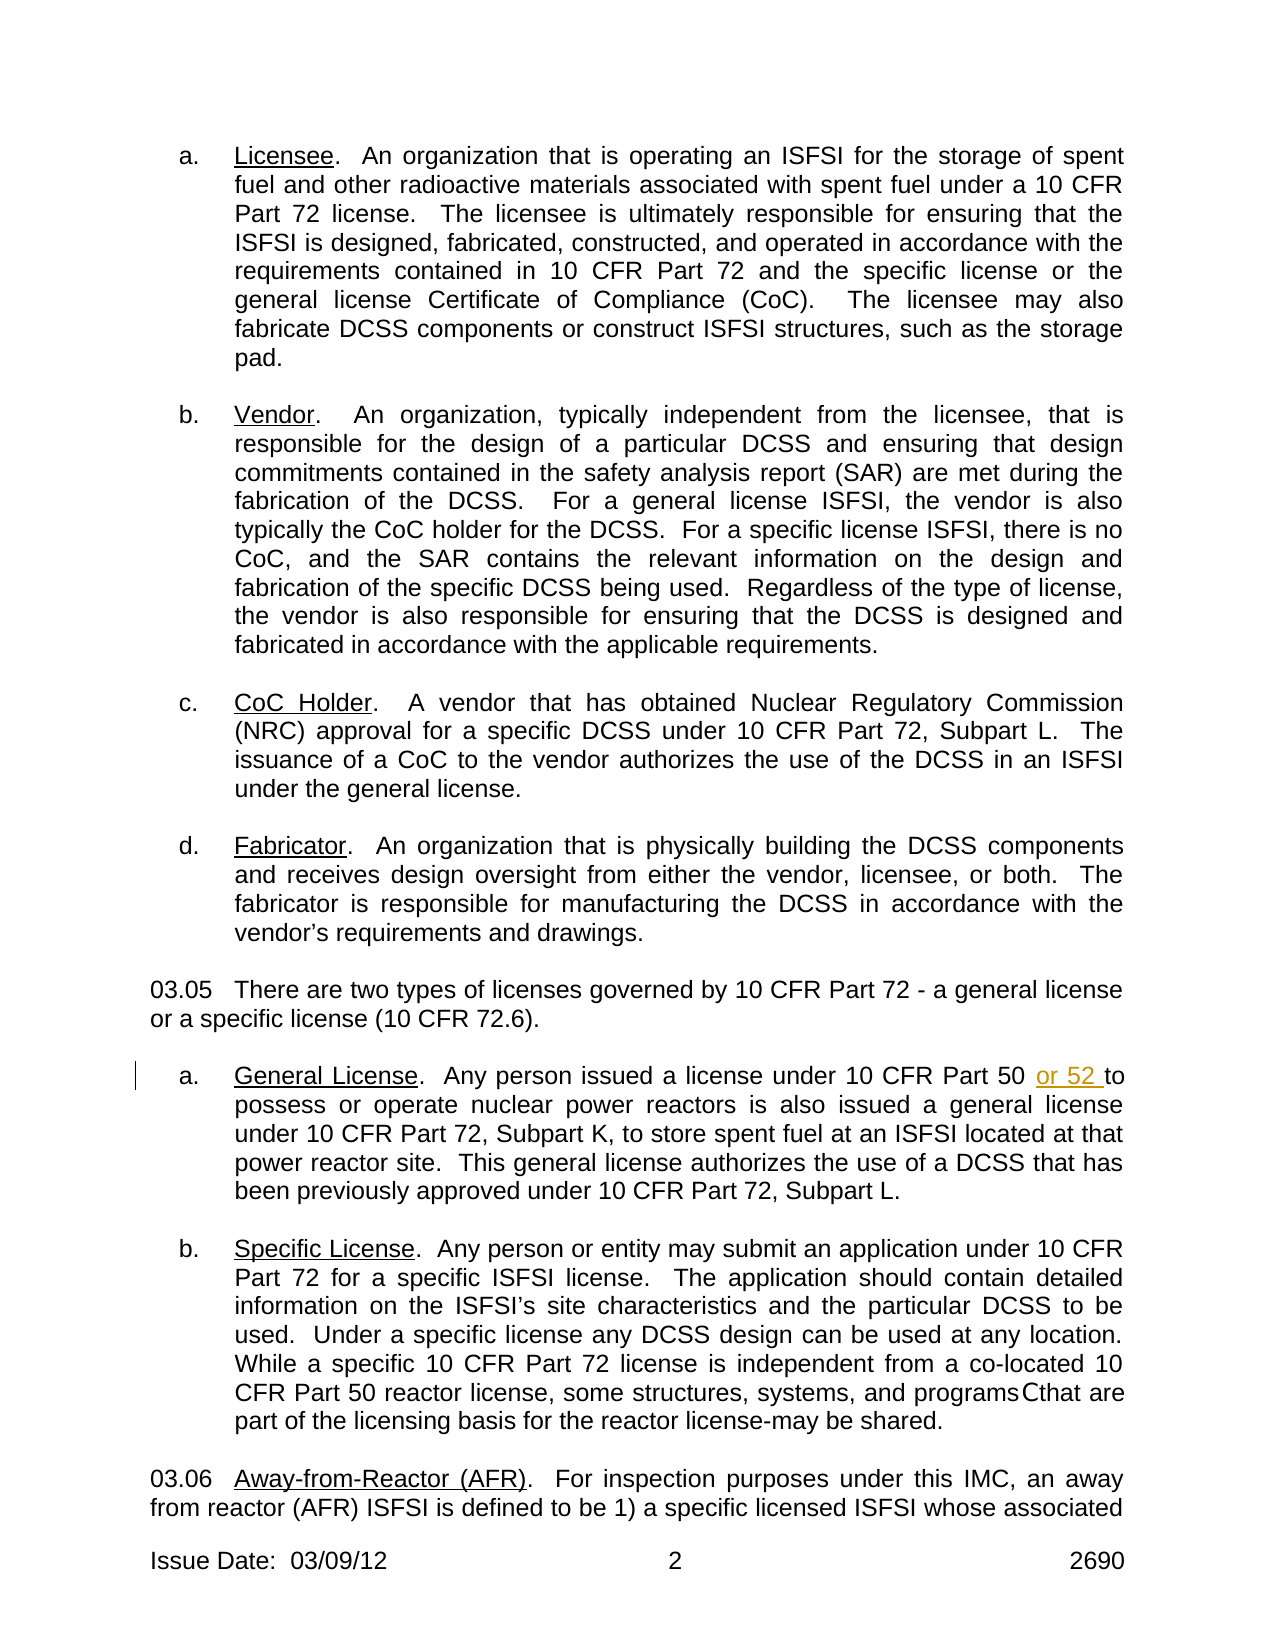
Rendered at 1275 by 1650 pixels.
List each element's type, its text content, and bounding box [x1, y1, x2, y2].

text a. General License. Any person issued a license under 10 CFR Part 50 to possess or operate nuclear power reactors is also issued a general license under 10 CFR Part 72, Subpart K, to store spent fuel at an ISFSI located at that power reactor site. This general license authorizes the use of a DCSS that has been previously approved under 10 CFR Part 72, Subpart L. [150, 1061, 1125, 1205]
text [150, 1464, 1125, 1521]
text c. CoC Holder. A vendor that has obtained Nuclear Regulatory Commission (NRC) approval for a specific DCSS under 10 CFR Part 72, Subpart L. The issuance of a CoC to the vendor authorizes the use of the DCSS in an ISFSI under the general license. [150, 687, 1125, 802]
text b. Vendor. An organization, typically independent from the licensee, that is responsible for the design of a particular DCSS and ensuring that design commitments contained in the safety analysis report (SAR) are met during the fabrication of the DCSS. For a general license ISFSI, the vendor is also typically the CoC holder for the DCSS. For a specific license ISFSI, there is no CoC, and the SAR contains the relevant information on the design and fabrication of the specific DCSS being used. Regardless of the type of license, the vendor is also responsible for ensuring that the DCSS is designed and fabricated in accordance with the applicable requirements. [150, 400, 1125, 659]
text b. Specific License. Any person or entity may submit an application under 10 CFR Part 72 for a specific ISFSI license. The application should contain detailed information on the ISFSI’s site characteristics and the particular DCSS to be used. Under a specific license any DCSS design can be used at any location. While a specific 10 CFR Part 72 license is independent from a co-located 10 CFR Part 50 reactor license, some structures, systems, and programsthat are part of the licensing basis for the reactor license-may be shared. [150, 1234, 1125, 1435]
text a. Licensee. An organization that is operating an ISFSI for the storage of spent fuel and other radioactive materials associated with spent fuel under a 10 CFR Part 72 license. The licensee is ultimately responsible for ensuring that the ISFSI is designed, fabricated, constructed, and operated in accordance with the requirements contained in 10 CFR Part 72 and the specific license or the general license Certificate of Compliance (CoC). The licensee may also fabricate DCSS components or construct ISFSI structures, such as the storage pad. [150, 141, 1125, 371]
text 03.05 There are two types of licenses governed by 10 CFR Part 72 - a general license or a specific license (10 CFR 72.6). [150, 975, 1125, 1032]
text d. Fabricator. An organization that is physically building the DCSS components and receives design oversight from either the vendor, licensee, or both. The fabricator is responsible for manufacturing the DCSS in accordance with the vendor’s requirements and drawings. [150, 831, 1125, 946]
